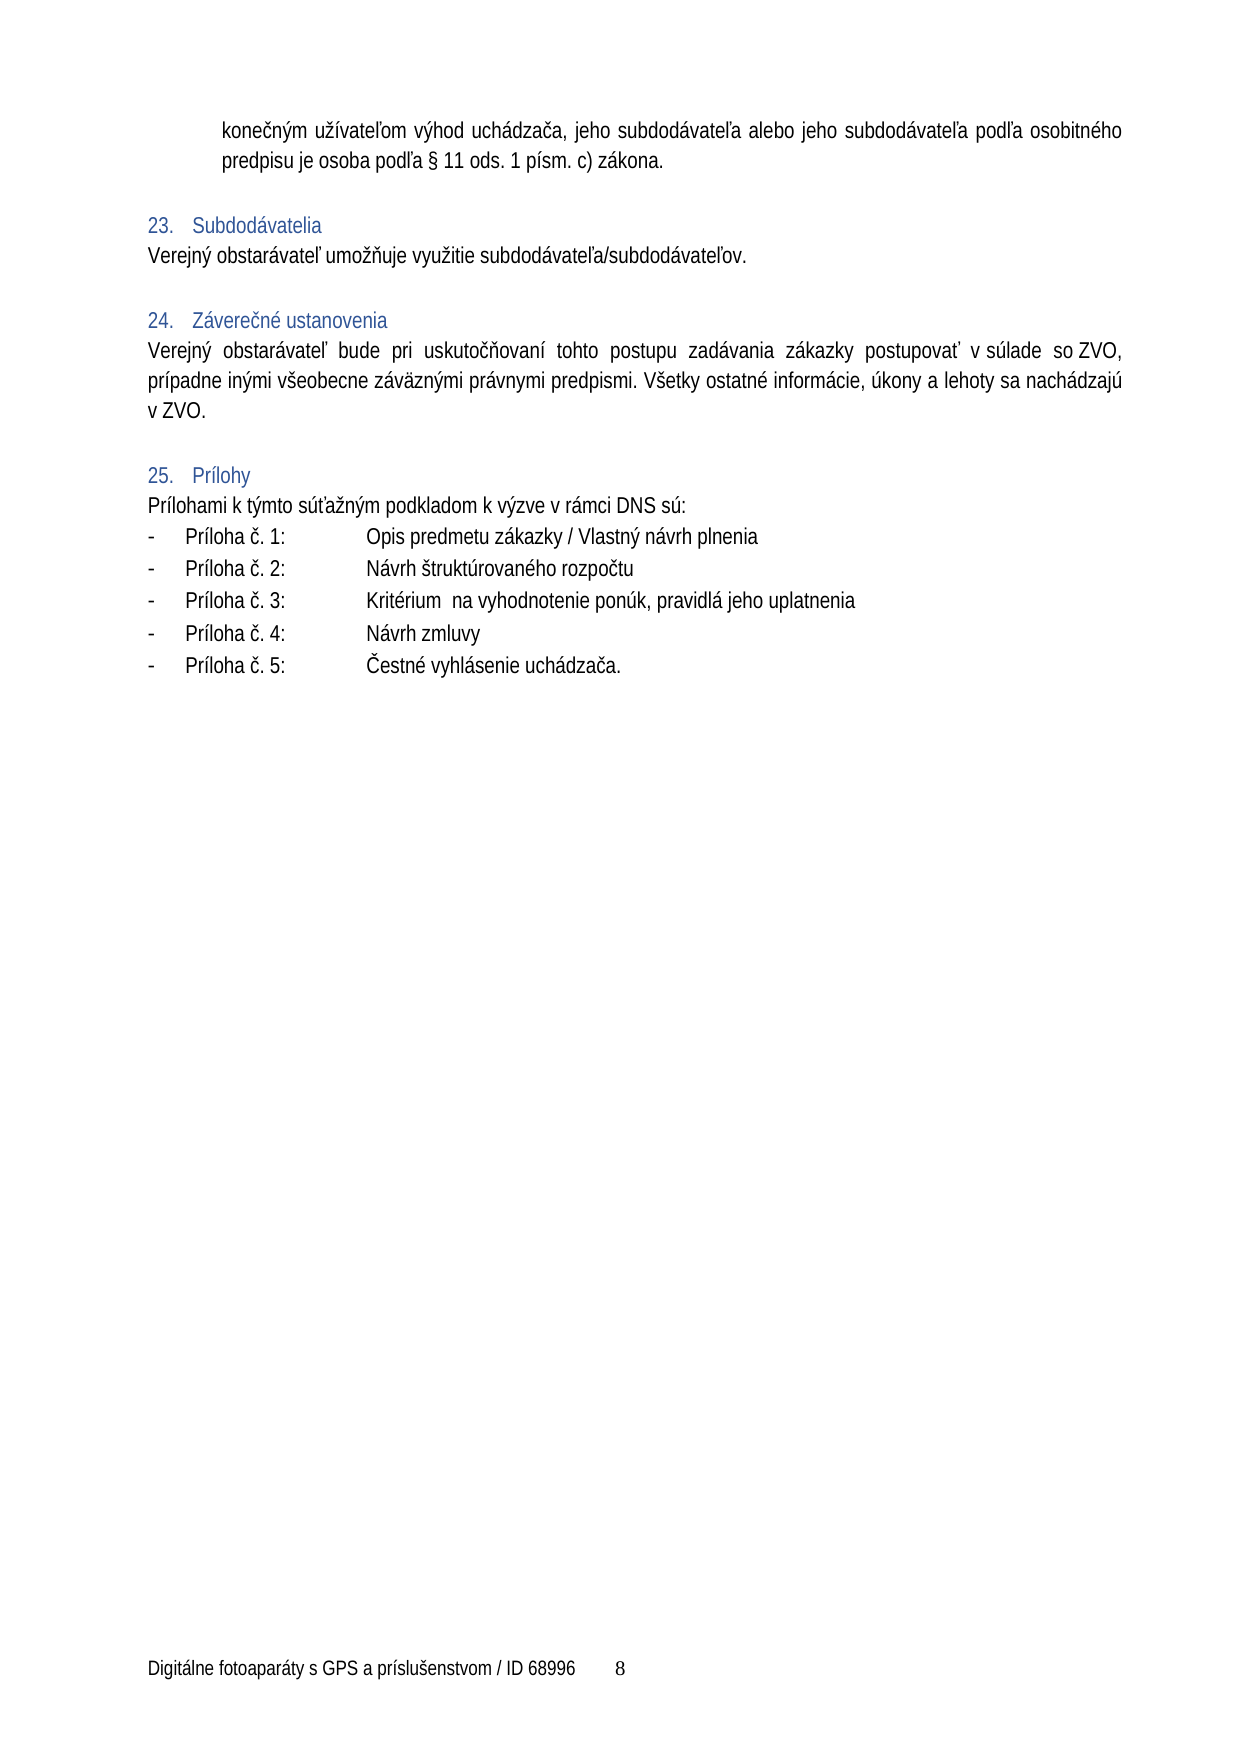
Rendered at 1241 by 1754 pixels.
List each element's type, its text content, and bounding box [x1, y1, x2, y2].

subtitle Prílohy [148, 462, 1122, 488]
list Príloha č. 2: Návrh štruktúrovaného rozpočtu [148, 554, 1122, 582]
subtitle Záverečné ustanovenia [148, 307, 1122, 333]
list Príloha č. 4: Návrh zmluvy [148, 619, 1122, 647]
text Prílohami k týmto súťažným podkladom k výzve v rámci DNS sú: [148, 492, 1122, 518]
list Príloha č. 3: Kritérium na vyhodnotenie ponúk, pravidlá jeho uplatnenia [148, 587, 1122, 615]
subtitle Subdodávatelia [148, 212, 1122, 238]
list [148, 117, 1122, 174]
list Príloha č. 1: Opis predmetu zákazky / Vlastný návrh plnenia [148, 522, 1122, 550]
list Príloha č. 5: Čestné vyhlásenie uchádzača. [148, 651, 1122, 679]
text Verejný obstarávateľ umožňuje využitie subdodávateľa/subdodávateľov. [148, 242, 1122, 268]
text Verejný obstarávateľ bude pri uskutočňovaní tohto postupu zadávania zákazky postupovať v súlade so ZVO, prípadne inými všeobecne záväznými právnymi predpismi. Všetky ostatné informácie, úkony a lehoty sa nachádzajú v ZVO. [148, 337, 1122, 424]
